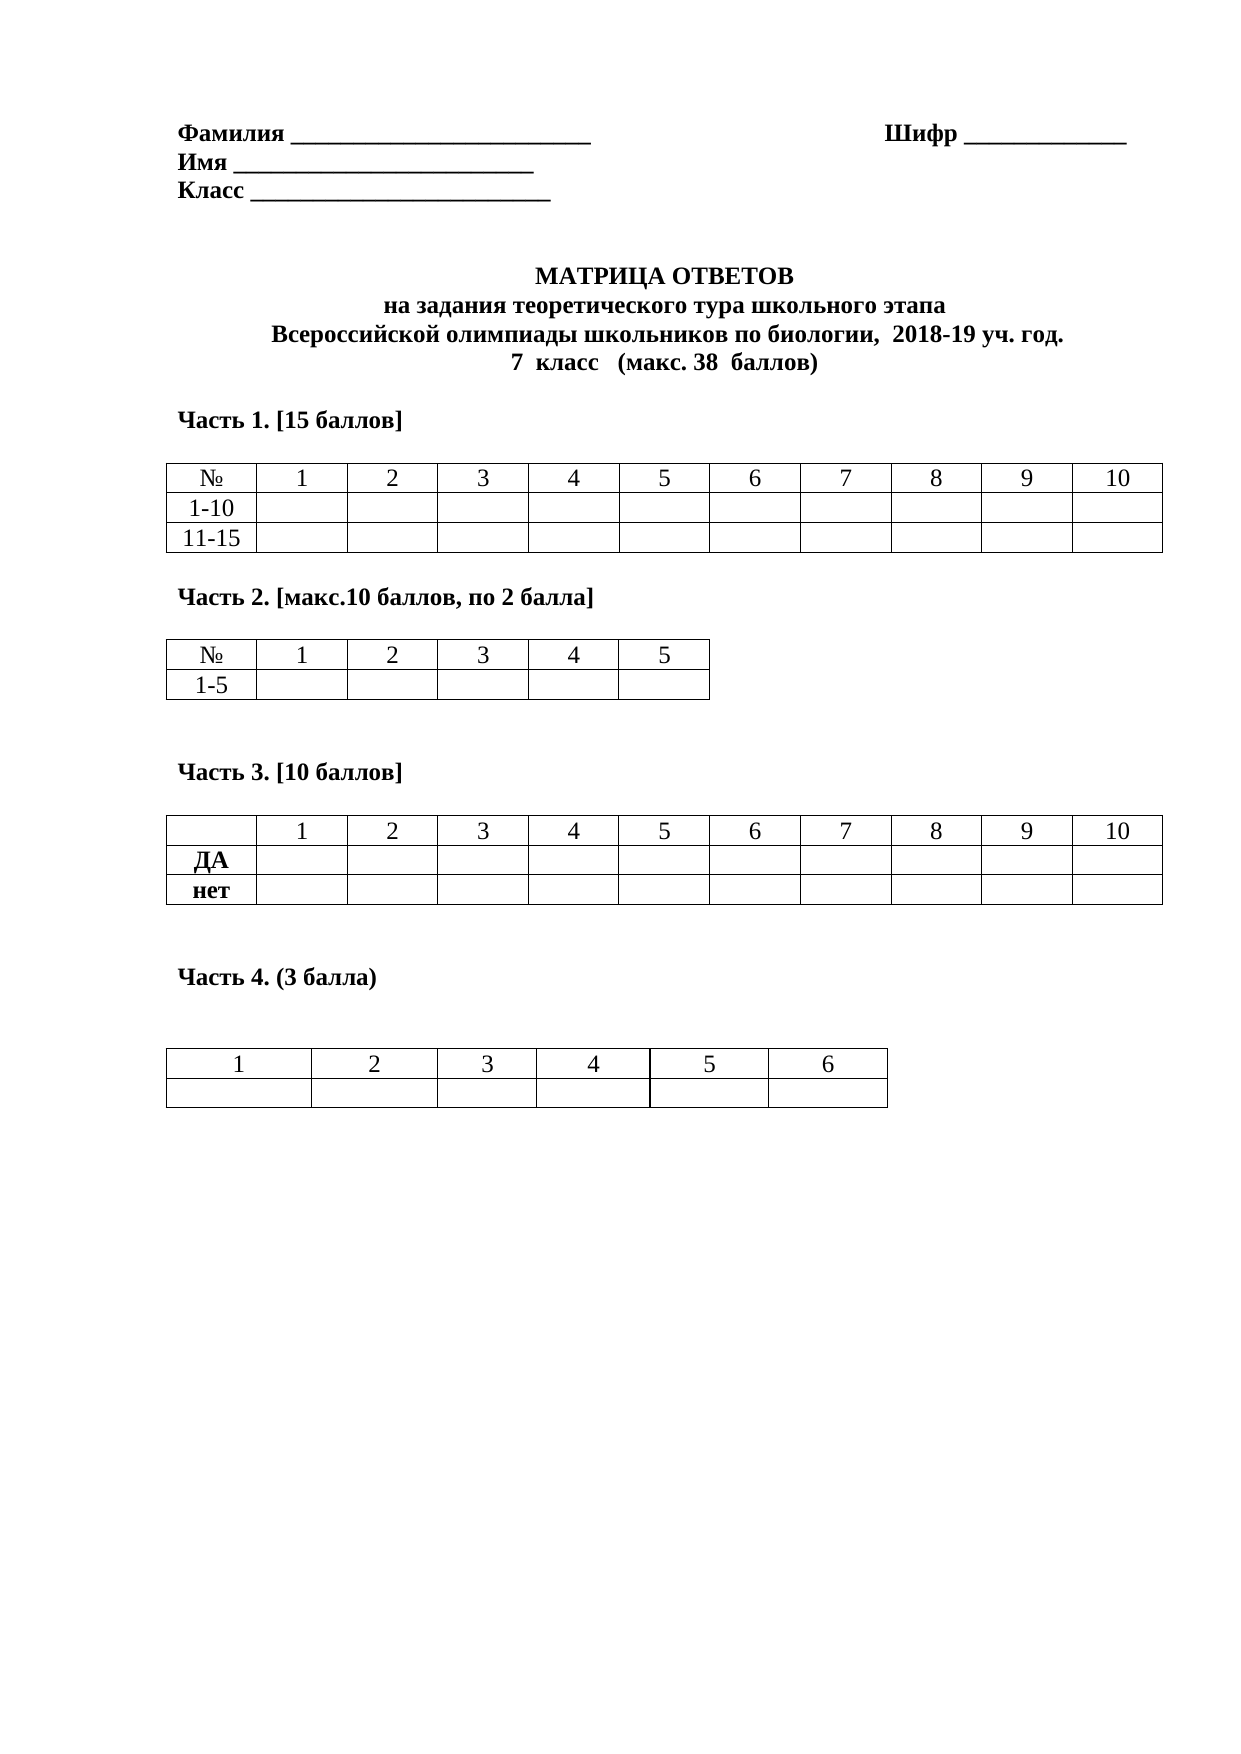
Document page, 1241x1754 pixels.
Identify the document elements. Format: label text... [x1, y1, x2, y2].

table_cell [438, 846, 528, 874]
table_header 1 [167, 1049, 311, 1078]
table_cell [801, 493, 891, 522]
table_header 2 [312, 1049, 437, 1078]
table_header 1 [257, 640, 347, 669]
table_cell [982, 846, 1072, 874]
table_cell [257, 846, 347, 874]
table_header 7 [801, 816, 891, 844]
table_header 9 [982, 464, 1072, 492]
table_header 6 [710, 816, 800, 844]
table_cell [529, 523, 619, 552]
table_cell [892, 523, 981, 552]
table_header 8 [892, 816, 981, 844]
table_header [167, 816, 256, 844]
table_header 3 [438, 464, 528, 492]
table_cell [801, 523, 891, 552]
table_cell [348, 846, 437, 874]
table_cell [257, 875, 347, 904]
text 7 класс (макс. 38 баллов) [177, 347, 1152, 376]
table_cell [892, 875, 981, 904]
table_header 9 [982, 816, 1072, 844]
table_cell [620, 493, 709, 522]
table_cell [892, 846, 981, 874]
table_cell [438, 493, 528, 522]
table_header 2 [348, 464, 437, 492]
table_cell [710, 493, 800, 522]
table_cell [348, 670, 437, 699]
table_cell [801, 846, 891, 874]
table_header 8 [892, 464, 981, 492]
table_cell ДА [167, 846, 256, 874]
table_cell [982, 875, 1072, 904]
table_cell [438, 523, 528, 552]
table_cell [438, 670, 528, 699]
table_header 4 [537, 1049, 649, 1078]
text Имя ________________________ [177, 147, 1152, 176]
text МАТРИЦА ОТВЕТОВ [177, 261, 1152, 290]
table_cell [1073, 523, 1162, 552]
table_cell нет [167, 875, 256, 904]
table_header 4 [529, 640, 618, 669]
table_cell [312, 1079, 437, 1107]
table_cell [167, 1079, 311, 1107]
table_cell [438, 875, 528, 904]
table_cell [982, 523, 1072, 552]
table_cell [257, 670, 347, 699]
table_cell [710, 875, 800, 904]
table_header 3 [438, 1049, 536, 1078]
table_cell [537, 1079, 649, 1107]
table_cell [529, 493, 619, 522]
table_cell [769, 1079, 887, 1107]
table_header 1 [257, 464, 347, 492]
table_header 5 [651, 1049, 768, 1078]
table_header 6 [710, 464, 800, 492]
table_cell [801, 875, 891, 904]
table_cell [710, 846, 800, 874]
table_header № [167, 464, 256, 492]
table_cell [1073, 846, 1162, 874]
table_cell [982, 493, 1072, 522]
table_header 5 [620, 464, 709, 492]
table_cell [529, 670, 618, 699]
table_cell [257, 523, 347, 552]
text Часть 3. [10 баллов] [177, 757, 1152, 786]
text Класс ________________________ [177, 176, 1152, 204]
table_header 2 [348, 640, 437, 669]
table_cell [257, 493, 347, 522]
table_cell [710, 523, 800, 552]
table_header 10 [1073, 816, 1162, 844]
table_cell [348, 875, 437, 904]
table_cell [1073, 493, 1162, 522]
table_cell [348, 493, 437, 522]
text Всероссийской олимпиады школьников по биологии, 2018-19 уч. год. [177, 319, 1152, 347]
table_header 5 [619, 640, 709, 669]
table_cell [438, 1079, 536, 1107]
table_header 7 [801, 464, 891, 492]
table_cell [620, 523, 709, 552]
table_cell [348, 523, 437, 552]
table_header 2 [348, 816, 437, 844]
table_cell [619, 670, 709, 699]
table_cell [651, 1079, 768, 1107]
table_cell 1-5 [167, 670, 256, 699]
table_cell [1073, 875, 1162, 904]
table_header 6 [769, 1049, 887, 1078]
table_cell [529, 875, 618, 904]
table_cell 1-10 [167, 493, 256, 522]
table_header 10 [1073, 464, 1162, 492]
table_header 3 [438, 816, 528, 844]
table_header 4 [529, 816, 618, 844]
table_cell [619, 846, 709, 874]
table_header 5 [619, 816, 709, 844]
table_cell 11-15 [167, 523, 256, 552]
text Часть 1. [15 баллов] [177, 405, 1152, 434]
table_cell [619, 875, 709, 904]
text Часть 4. (3 балла) [177, 962, 1152, 991]
table_cell [892, 493, 981, 522]
text на задания теоретического тура школьного этапа [177, 290, 1152, 319]
text Часть 2. [макс.10 баллов, по 2 балла] [177, 582, 1152, 610]
table_header 1 [257, 816, 347, 844]
table_header № [167, 640, 256, 669]
table_header 4 [529, 464, 619, 492]
text Фамилия ________________________ Шифр _____________ [177, 118, 1152, 147]
table_header 3 [438, 640, 528, 669]
table_cell [529, 846, 618, 874]
